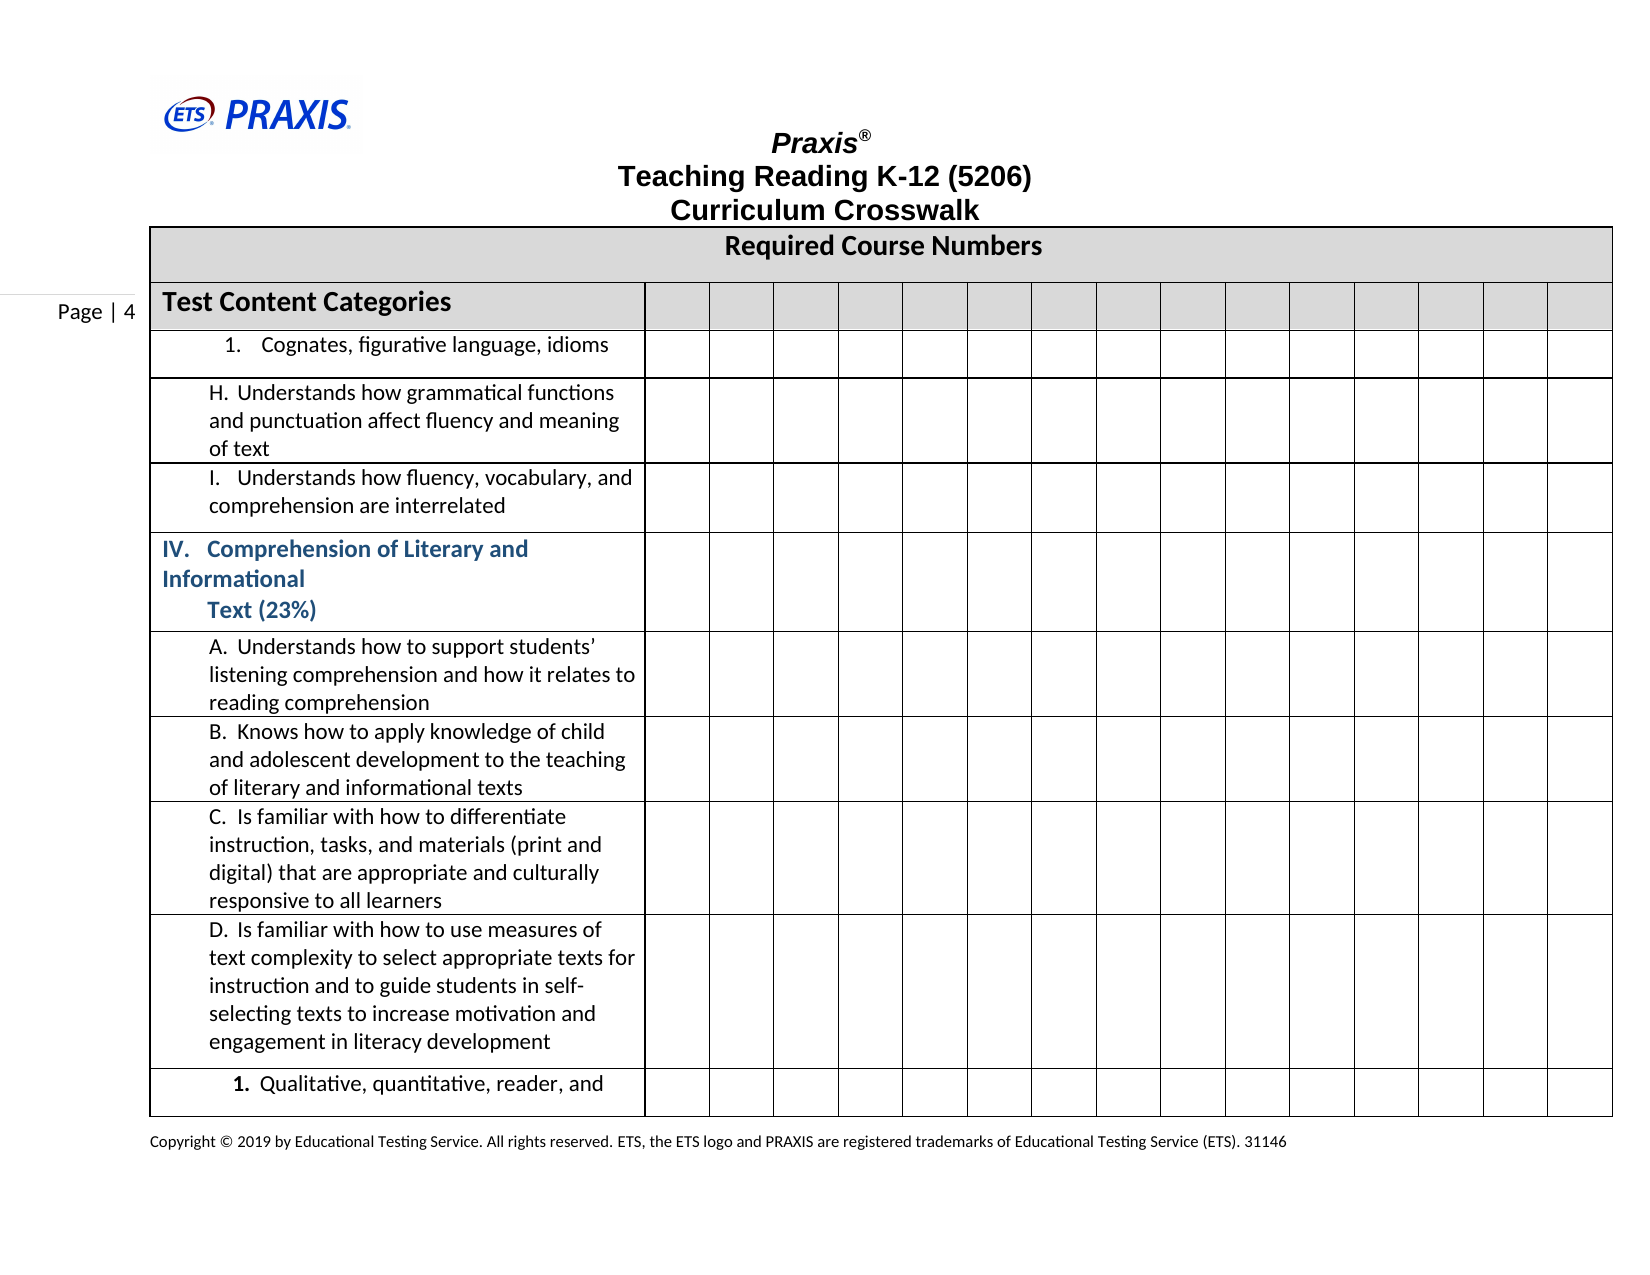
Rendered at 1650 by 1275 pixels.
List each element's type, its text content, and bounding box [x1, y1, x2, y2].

table_cell [1355, 379, 1418, 462]
table_cell [1484, 717, 1547, 801]
table_cell [1355, 1069, 1418, 1116]
table_cell [1097, 915, 1160, 1068]
table_cell [1161, 379, 1225, 462]
table_cell [1484, 464, 1547, 532]
table_cell [968, 1069, 1031, 1116]
table_cell [839, 717, 902, 801]
table_cell [1290, 632, 1354, 716]
table_cell [1484, 802, 1547, 914]
table_cell [903, 632, 967, 716]
table_cell [1419, 717, 1483, 801]
table_cell [1548, 464, 1612, 532]
table_cell [1032, 331, 1096, 377]
table_cell [1290, 717, 1354, 801]
table_cell [1032, 802, 1096, 914]
table_cell [903, 331, 967, 377]
table_cell [1097, 283, 1160, 329]
table_cell [1032, 915, 1096, 1068]
table_cell [1548, 379, 1612, 462]
table_cell [1419, 632, 1483, 716]
table_cell [839, 379, 902, 462]
table_cell [1355, 632, 1418, 716]
table_cell [1226, 331, 1289, 377]
table_cell [710, 464, 773, 532]
table_cell [646, 915, 709, 1068]
table_cell [1226, 717, 1289, 801]
table_cell [646, 379, 709, 462]
table_cell [968, 632, 1031, 716]
table_cell [839, 533, 902, 631]
table_cell [1032, 717, 1096, 801]
table_cell [1548, 331, 1612, 377]
table_cell [1161, 915, 1225, 1068]
table_cell [968, 915, 1031, 1068]
table_cell [1548, 283, 1612, 329]
table_cell [646, 464, 709, 532]
table_cell Is familiar with how to use measures of text complexity to select appropriate texts for instruction and to guide students in self-selecting texts to increase motivation and engagement in literacy development [151, 915, 644, 1068]
table_cell Test Content Categories [151, 283, 644, 329]
table_cell [1097, 717, 1160, 801]
table_cell [1290, 283, 1354, 329]
table_cell [1290, 331, 1354, 377]
table_cell [774, 802, 838, 914]
table_cell [1419, 283, 1483, 329]
table_cell [968, 802, 1031, 914]
table_cell Understands how to support students’ listening comprehension and how it relates to reading comprehension [151, 632, 644, 716]
table_cell [1355, 283, 1418, 329]
table_cell [968, 331, 1031, 377]
table_cell [774, 379, 838, 462]
table_cell [774, 331, 838, 377]
table_cell [1226, 533, 1289, 631]
table_cell [1097, 464, 1160, 532]
table_cell [1097, 533, 1160, 631]
table_cell [646, 283, 709, 329]
table_cell [646, 802, 709, 914]
table_cell [903, 1069, 967, 1116]
table_cell [1548, 632, 1612, 716]
table_cell [710, 533, 773, 631]
table_cell [968, 379, 1031, 462]
table_cell [1097, 1069, 1160, 1116]
table_cell [1290, 464, 1354, 532]
table_cell [1419, 464, 1483, 532]
table_cell [968, 283, 1031, 329]
table_cell [1355, 717, 1418, 801]
table_cell Knows how to apply knowledge of child and adolescent development to the teaching of literary and informational texts [151, 717, 644, 801]
table_cell [1097, 379, 1160, 462]
table_cell Understands how fluency, vocabulary, and comprehension are interrelated [151, 464, 644, 532]
table_cell [1484, 1069, 1547, 1116]
table_cell [1548, 1069, 1612, 1116]
table_cell [1419, 379, 1483, 462]
table_cell [1484, 331, 1547, 377]
table_cell [1355, 533, 1418, 631]
table_cell [1226, 283, 1289, 329]
table_cell [903, 802, 967, 914]
table_cell [1097, 331, 1160, 377]
table_cell [1548, 533, 1612, 631]
table_cell Qualitative, quantitative, reader, and task [151, 1069, 644, 1116]
table_cell [710, 283, 773, 329]
table_cell [774, 1069, 838, 1116]
table_cell [1290, 1069, 1354, 1116]
table_cell [646, 1069, 709, 1116]
table_cell [1226, 632, 1289, 716]
table_cell [1290, 802, 1354, 914]
table_cell [710, 379, 773, 462]
table_cell [646, 717, 709, 801]
table_cell [1161, 632, 1225, 716]
table_cell [1032, 1069, 1096, 1116]
table_cell [1097, 632, 1160, 716]
table_cell [1032, 379, 1096, 462]
picture [150, 75, 363, 154]
table_cell [774, 533, 838, 631]
table_cell [839, 632, 902, 716]
table_cell [1290, 379, 1354, 462]
table_cell [1484, 632, 1547, 716]
table_cell [968, 533, 1031, 631]
table_cell [1097, 802, 1160, 914]
table_cell [903, 283, 967, 329]
table_cell [1290, 915, 1354, 1068]
table_cell [1161, 331, 1225, 377]
table_cell [1419, 331, 1483, 377]
table_cell [774, 717, 838, 801]
table_cell [710, 802, 773, 914]
table_cell [774, 632, 838, 716]
table_cell [1226, 379, 1289, 462]
table_cell [1484, 915, 1547, 1068]
table_cell [839, 1069, 902, 1116]
table_cell [1548, 802, 1612, 914]
table_cell [1032, 632, 1096, 716]
table_cell [710, 331, 773, 377]
table_cell [1548, 915, 1612, 1068]
table_cell [1419, 802, 1483, 914]
table_cell [1355, 802, 1418, 914]
table_cell [1484, 283, 1547, 329]
table_cell [1355, 331, 1418, 377]
table_cell [1161, 464, 1225, 532]
table_cell Understands how grammatical functions and punctuation affect fluency and meaning of text [151, 379, 644, 462]
table_cell [1161, 533, 1225, 631]
table_cell [903, 533, 967, 631]
table_cell [839, 464, 902, 532]
table_cell [1032, 464, 1096, 532]
table_cell Cognates, figurative language, idioms [151, 331, 644, 377]
table_cell [1032, 533, 1096, 631]
table_cell [1161, 283, 1225, 329]
table_cell [1290, 533, 1354, 631]
table_cell [1161, 802, 1225, 914]
table_cell [1226, 1069, 1289, 1116]
table_cell [646, 331, 709, 377]
table_cell [646, 632, 709, 716]
table_cell [968, 464, 1031, 532]
table_cell [1226, 464, 1289, 532]
table_cell [903, 717, 967, 801]
table_cell [968, 717, 1031, 801]
table_cell [839, 283, 902, 329]
table_cell [646, 533, 709, 631]
table_cell [710, 1069, 773, 1116]
table_cell [903, 379, 967, 462]
table_cell [774, 283, 838, 329]
table_cell [1419, 915, 1483, 1068]
table_cell [1032, 283, 1096, 329]
table_cell [1419, 533, 1483, 631]
table_cell [710, 717, 773, 801]
table_cell [1161, 717, 1225, 801]
table_cell [1548, 717, 1612, 801]
table_cell Is familiar with how to differentiate instruction, tasks, and materials (print and digital) that are appropriate and culturally responsive to all learners [151, 802, 644, 914]
table_cell [839, 331, 902, 377]
table_cell [774, 464, 838, 532]
table_cell [774, 915, 838, 1068]
table_cell [1355, 464, 1418, 532]
table_cell [903, 915, 967, 1068]
table_header Required Course Numbers [151, 228, 1612, 282]
table_cell [1419, 1069, 1483, 1116]
table_cell [903, 464, 967, 532]
table_cell Comprehension of Literary and Informational Text (23%) [151, 533, 644, 631]
table_cell [1226, 802, 1289, 914]
table_cell [710, 915, 773, 1068]
table_cell [1161, 1069, 1225, 1116]
table_cell [1484, 533, 1547, 631]
table_cell [710, 632, 773, 716]
table_cell [839, 802, 902, 914]
table_cell [1226, 915, 1289, 1068]
table_cell [1484, 379, 1547, 462]
table_cell [839, 915, 902, 1068]
table_cell [1355, 915, 1418, 1068]
